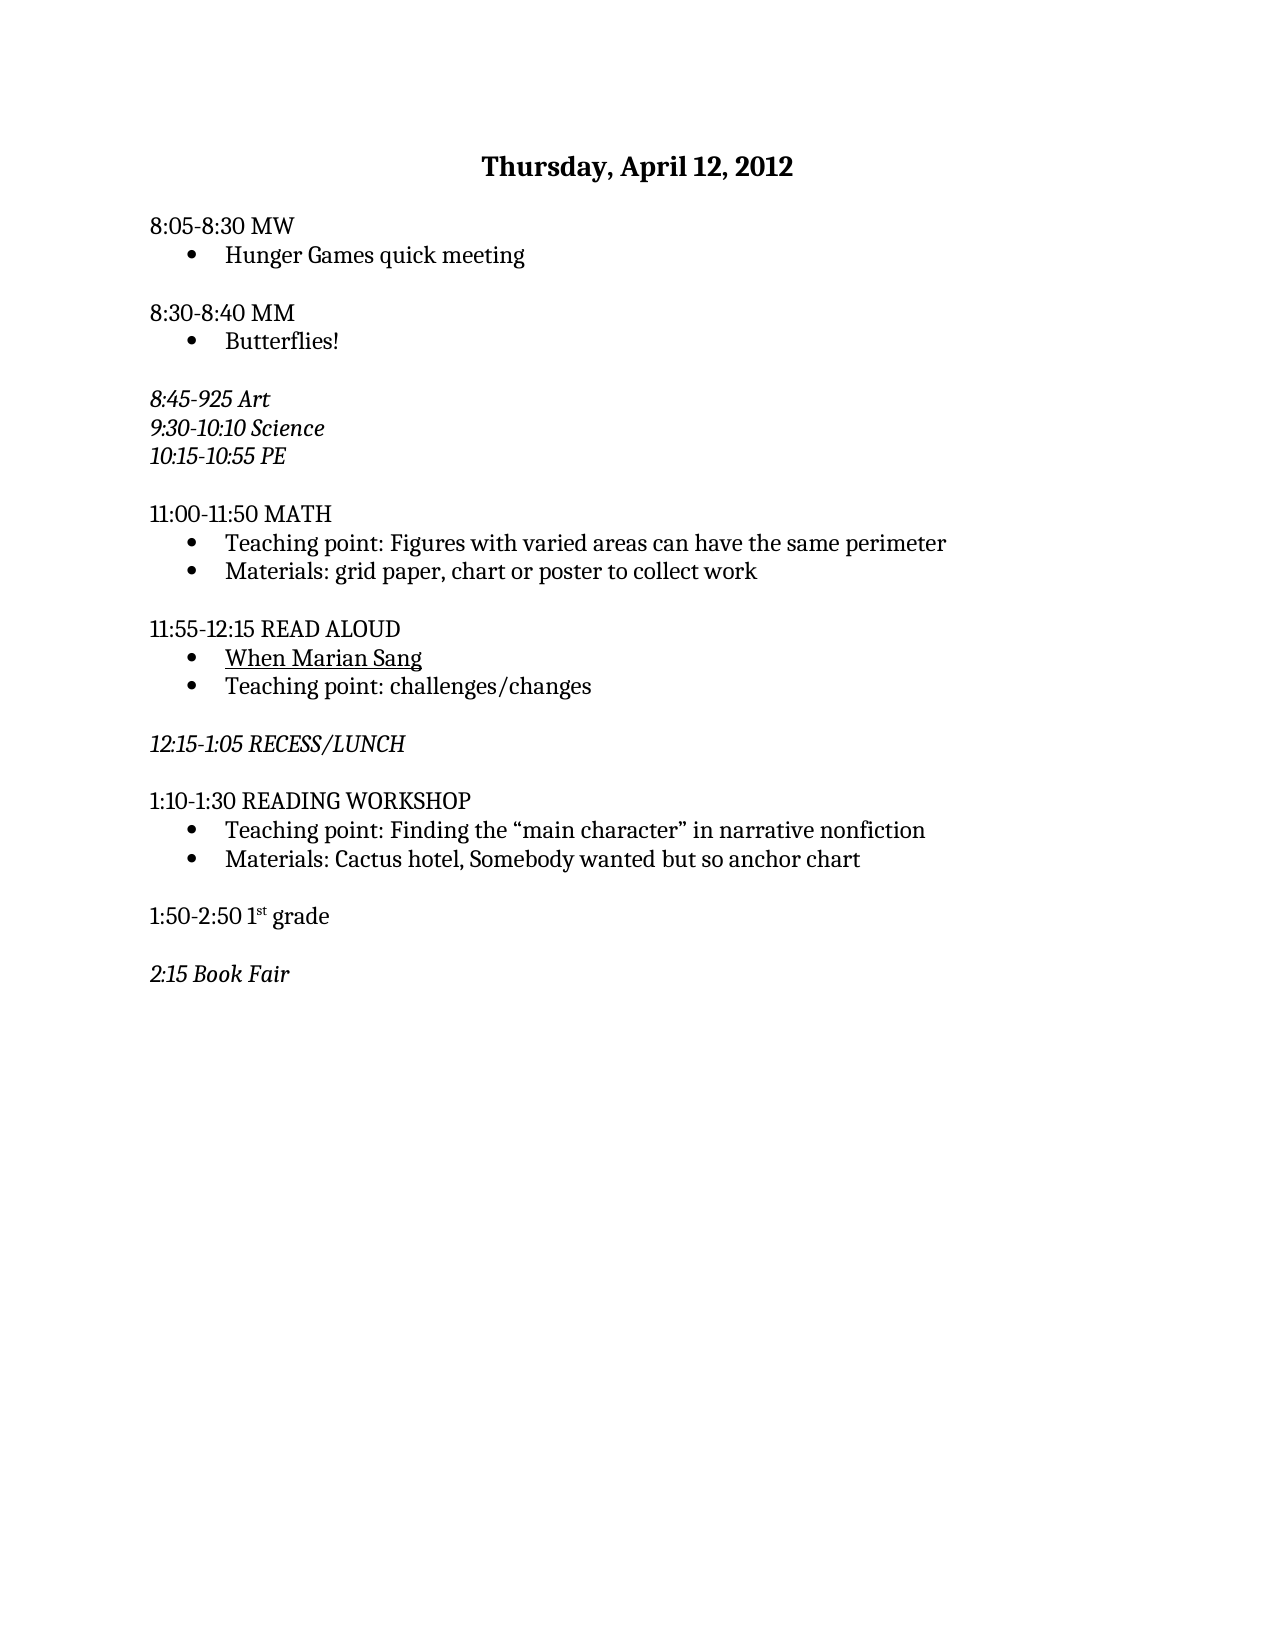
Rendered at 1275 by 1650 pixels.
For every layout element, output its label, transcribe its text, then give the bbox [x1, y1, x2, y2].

list When Marian Sang [187, 643, 1125, 672]
list Materials: grid paper, chart or poster to collect work [187, 557, 1125, 586]
text 2:15 Book Fair [150, 960, 1125, 988]
text 11:00-11:50 MATH [150, 500, 1125, 528]
text 10:15-10:55 PE [150, 442, 1125, 471]
text 11:55-12:15 READ ALOUD [150, 615, 1125, 643]
list Butterflies! [187, 327, 1125, 356]
text 1:50-2:50 1st grade [150, 902, 1125, 931]
text Thursday, April 12, 2012 [150, 150, 1125, 183]
text 9:30-10:10 Science [150, 413, 1125, 442]
list Teaching point: Finding the “main character” in narrative nonfiction [187, 816, 1125, 845]
list Materials: Cactus hotel, Somebody wanted but so anchor chart [187, 845, 1125, 873]
list Teaching point: Figures with varied areas can have the same perimeter [187, 528, 1125, 557]
text 8:05-8:30 MW [150, 212, 1125, 241]
list Hunger Games quick meeting [187, 241, 1125, 270]
text 8:30-8:40 MM [150, 298, 1125, 327]
text 12:15-1:05 RECESS/LUNCH [150, 730, 1125, 758]
text 1:10-1:30 READING WORKSHOP [150, 787, 1125, 816]
list Teaching point: challenges/changes [187, 672, 1125, 701]
text 8:45-925 Art [150, 385, 1125, 413]
